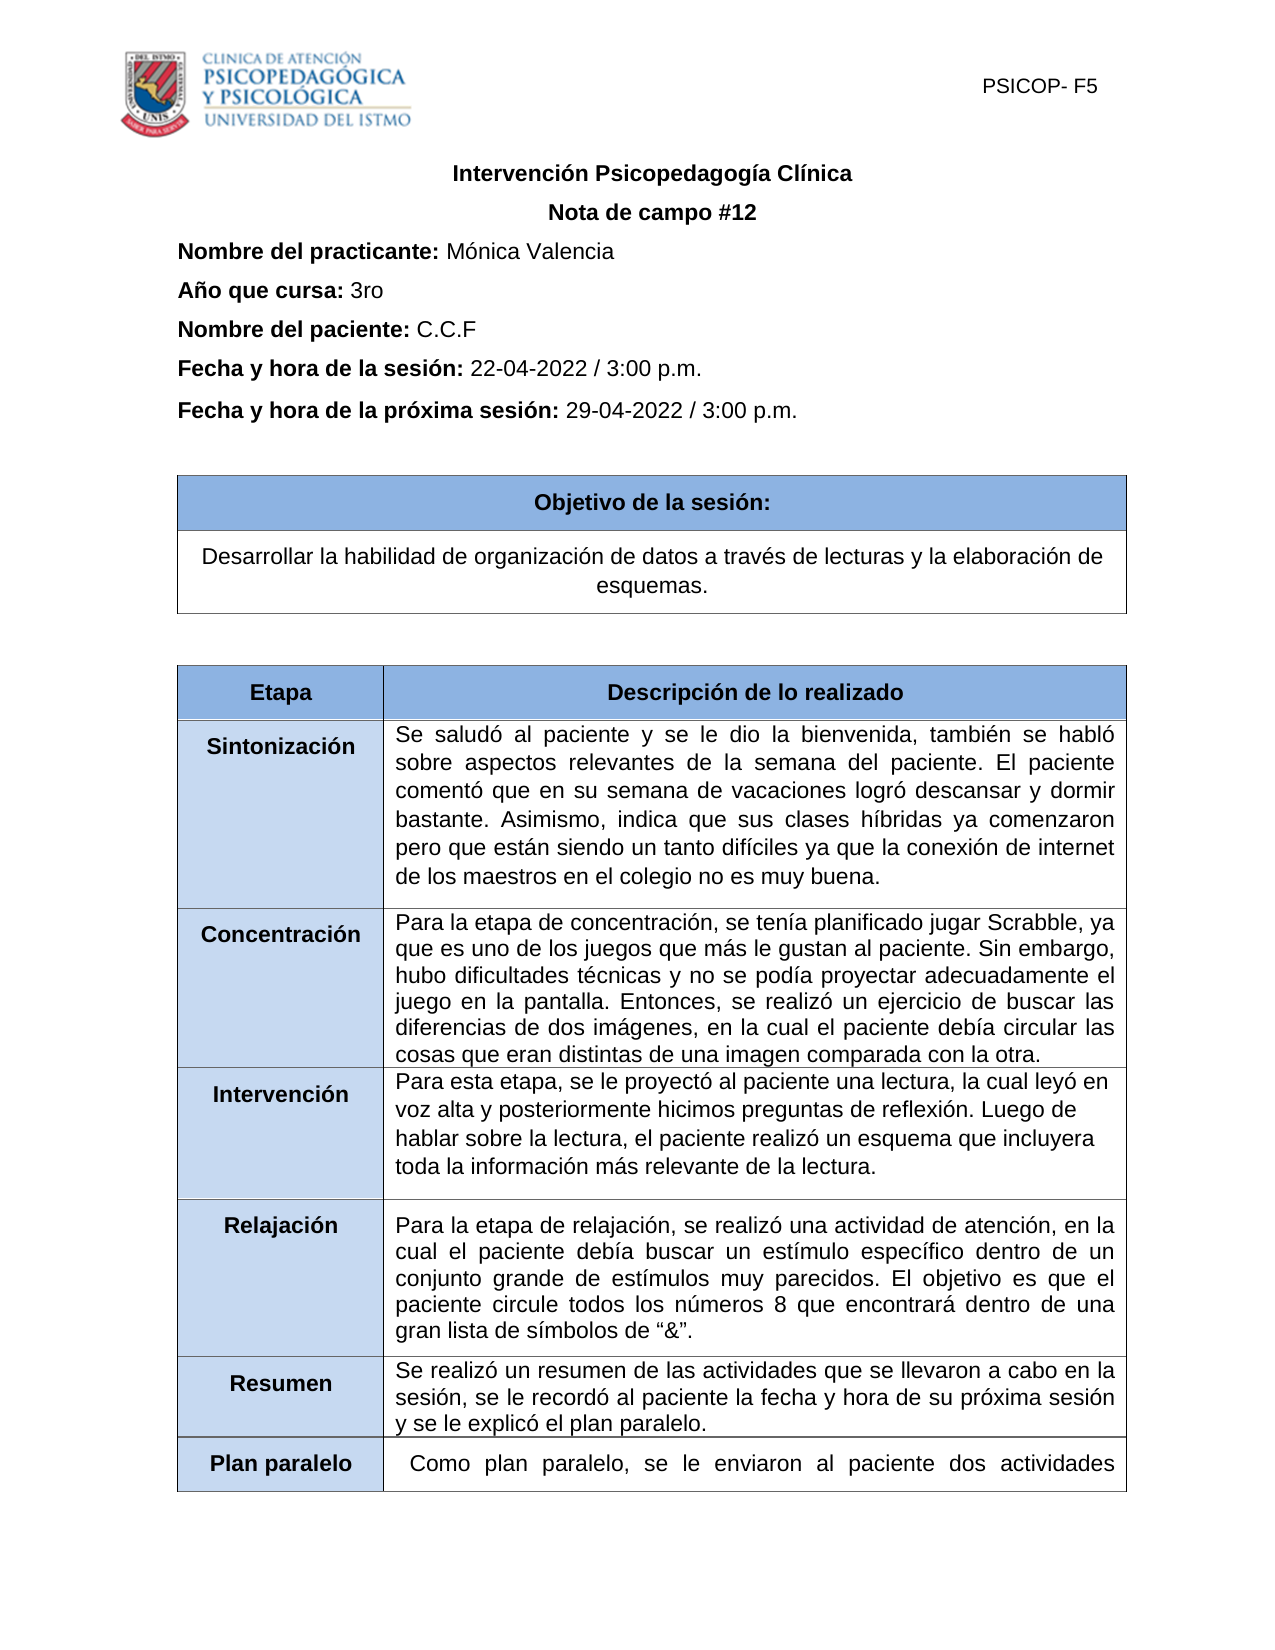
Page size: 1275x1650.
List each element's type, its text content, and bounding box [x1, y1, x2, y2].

table_header Etapa [178, 666, 383, 719]
table_cell Plan paralelo [178, 1438, 383, 1491]
text Nota de campo #12 [177, 199, 1127, 225]
table_cell Desarrollar la habilidad de organización de datos a través de lecturas y la elaboración de esquemas. [178, 531, 1126, 613]
table_header Descripción de lo realizado [384, 666, 1126, 719]
table_cell Sintonización [178, 721, 383, 908]
text Nombre del paciente: C.C.F [177, 316, 1127, 342]
text Año que cursa: 3ro [177, 277, 1127, 303]
table_cell Resumen [178, 1357, 383, 1436]
table_cell Se saludó al paciente y se le dio la bienvenida, también se habló sobre aspectos relevantes de la semana del paciente. El paciente comentó que en su semana de vacaciones logró descansar y dormir bastante. Asimismo, indica que sus clases híbridas ya comenzaron pero que están siendo un tanto difíciles ya que la conexión de internet de los maestros en el colegio no es muy buena. [384, 721, 1126, 908]
table_cell Concentración [178, 909, 383, 1067]
table_cell Para esta etapa, se le proyectó al paciente una lectura, la cual leyó en voz alta y posteriormente hicimos preguntas de reflexión. Luego de hablar sobre la lectura, el paciente realizó un esquema que incluyera toda la información más relevante de la lectura. [384, 1068, 1126, 1198]
text Fecha y hora de la sesión: 22-04-2022 / 3:00 p.m. [177, 354, 1127, 381]
table_cell Para la etapa de concentración, se tenía planificado jugar Scrabble, ya que es uno de los juegos que más le gustan al paciente. Sin embargo, hubo dificultades técnicas y no se podía proyectar adecuadamente el juego en la pantalla. Entonces, se realizó un ejercicio de buscar las diferencias de dos imágenes, en la cual el paciente debía circular las cosas que eran distintas de una imagen comparada con la otra. [384, 909, 1126, 1067]
table_cell Relajación [178, 1200, 383, 1356]
table_cell Para la etapa de relajación, se realizó una actividad de atención, en la cual el paciente debía buscar un estímulo específico dentro de un conjunto grande de estímulos muy parecidos. El objetivo es que el paciente circule todos los números 8 que encontrará dentro de una gran lista de símbolos de “&”. [384, 1200, 1126, 1356]
picture [65, 20, 437, 148]
text Nombre del practicante: Mónica Valencia [177, 238, 1127, 264]
table_cell Se realizó un resumen de las actividades que se llevaron a cabo en la sesión, se le recordó al paciente la fecha y hora de su próxima sesión y se le explicó el plan paralelo. [384, 1357, 1126, 1436]
table_header Objetivo de la sesión: [178, 476, 1126, 530]
table_cell Intervención [178, 1068, 383, 1198]
text Intervención Psicopedagogía Clínica [177, 160, 1127, 187]
text Fecha y hora de la próxima sesión: 29-04-2022 / 3:00 p.m. [177, 397, 1127, 424]
